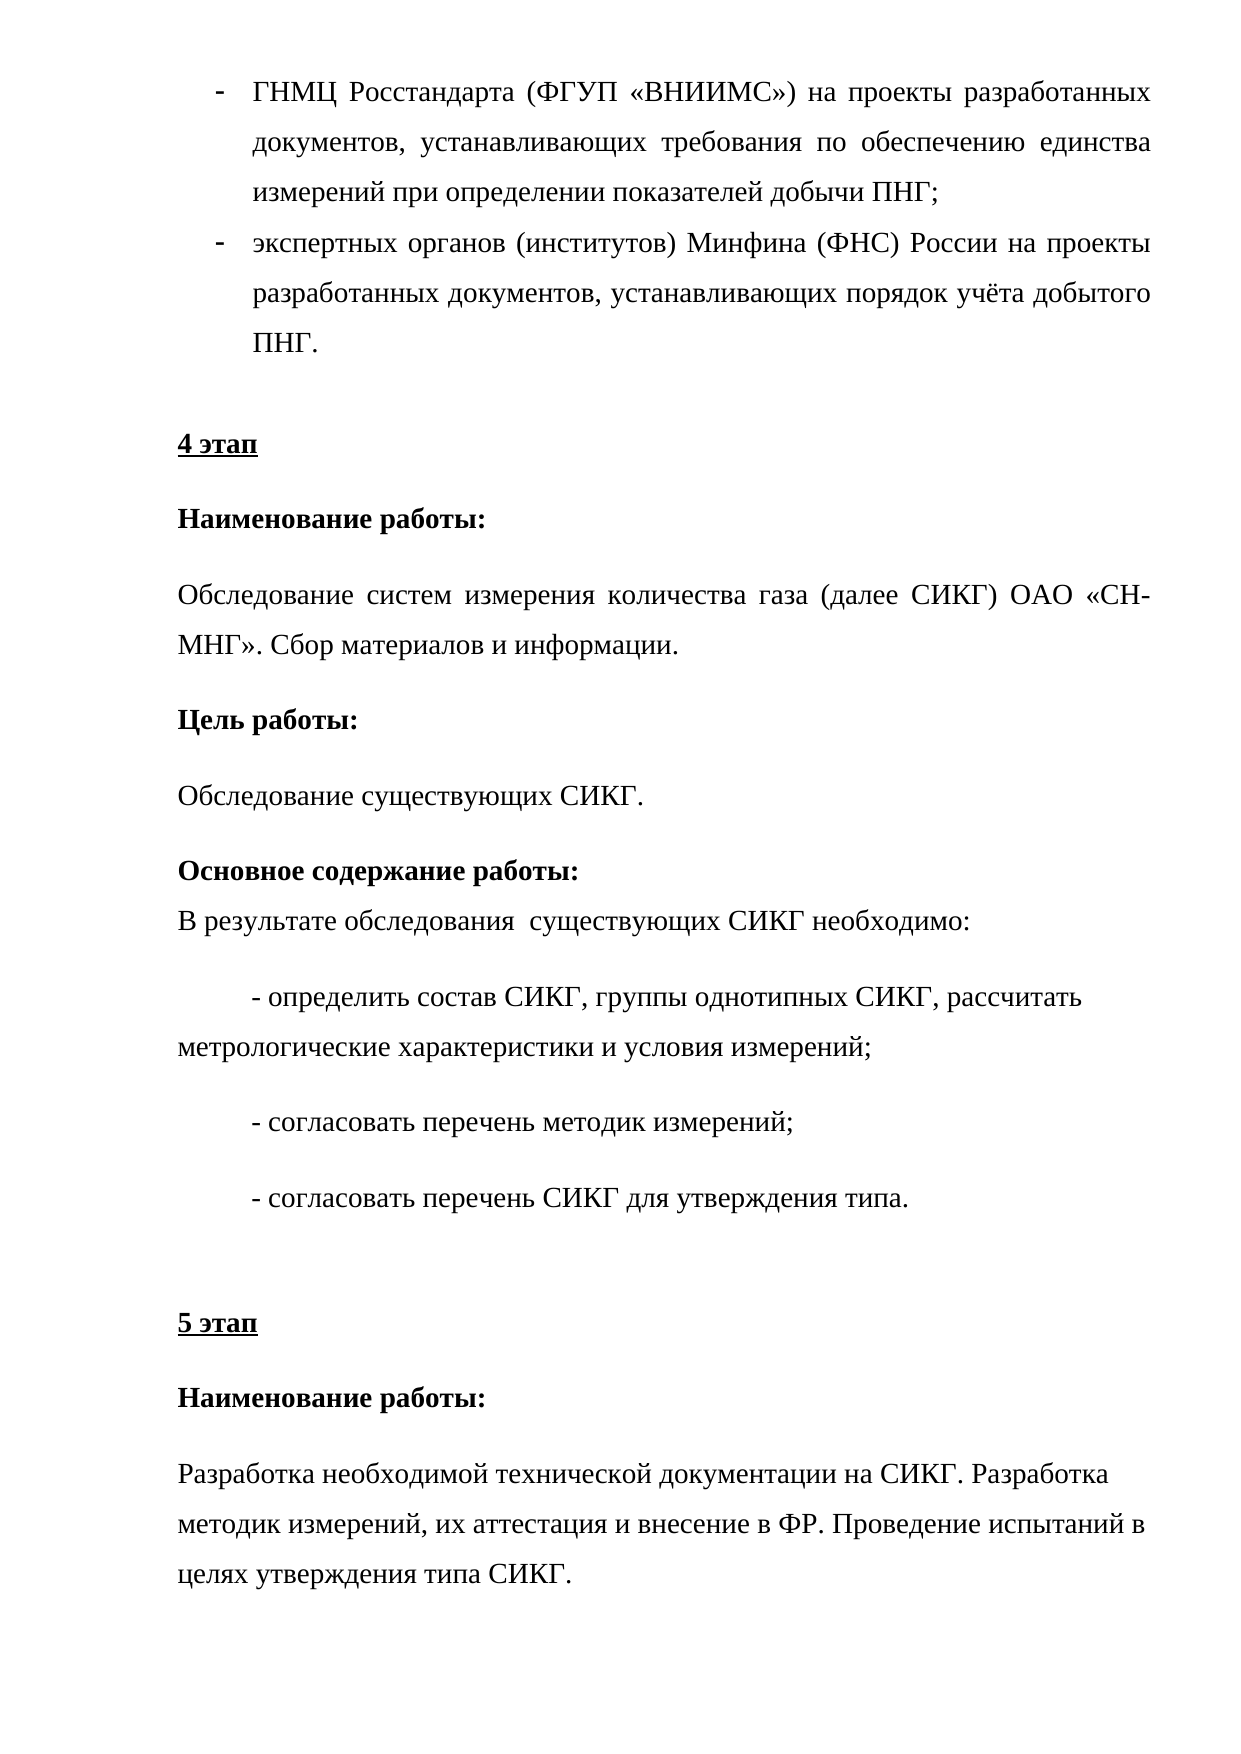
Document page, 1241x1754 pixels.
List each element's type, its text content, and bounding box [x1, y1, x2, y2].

list экспертных органов (институтов) Минфина (ФНС) России на проекты разработанных документов, устанавливающих порядок учёта добытого ПНГ. [215, 225, 1152, 359]
text - определить состав СИКГ, группы однотипных СИКГ, рассчитать метрологические характеристики и условия измерений; [177, 979, 1152, 1063]
text Наименование работы: [177, 502, 1152, 535]
text Разработка необходимой технической документации на СИКГ. Разработка методик измерений, их аттестация и внесение в ФР. Проведение испытаний в целях утверждения типа СИКГ. [177, 1456, 1152, 1590]
text Обследование существующих СИКГ. [177, 778, 1152, 811]
text Цель работы: [177, 702, 1152, 736]
text Обследование систем измерения количества газа (далее СИКГ) ОАО «СН-МНГ». Сбор материалов и информации. [177, 577, 1152, 661]
text 5 этап [177, 1305, 1152, 1339]
list ГНМЦ Росстандарта (ФГУП «ВНИИМС») на проекты разработанных документов, устанавливающих требования по обеспечению единства измерений при определении показателей добычи ПНГ; [215, 74, 1152, 208]
text - согласовать перечень методик измерений; [177, 1104, 1152, 1138]
text Наименование работы: [177, 1381, 1152, 1414]
text - согласовать перечень СИКГ для утверждения типа. [177, 1180, 1152, 1213]
text 4 этап [177, 426, 1152, 460]
text В результате обследования существующих СИКГ необходимо: [177, 903, 1152, 937]
text Основное содержание работы: [177, 853, 1152, 887]
